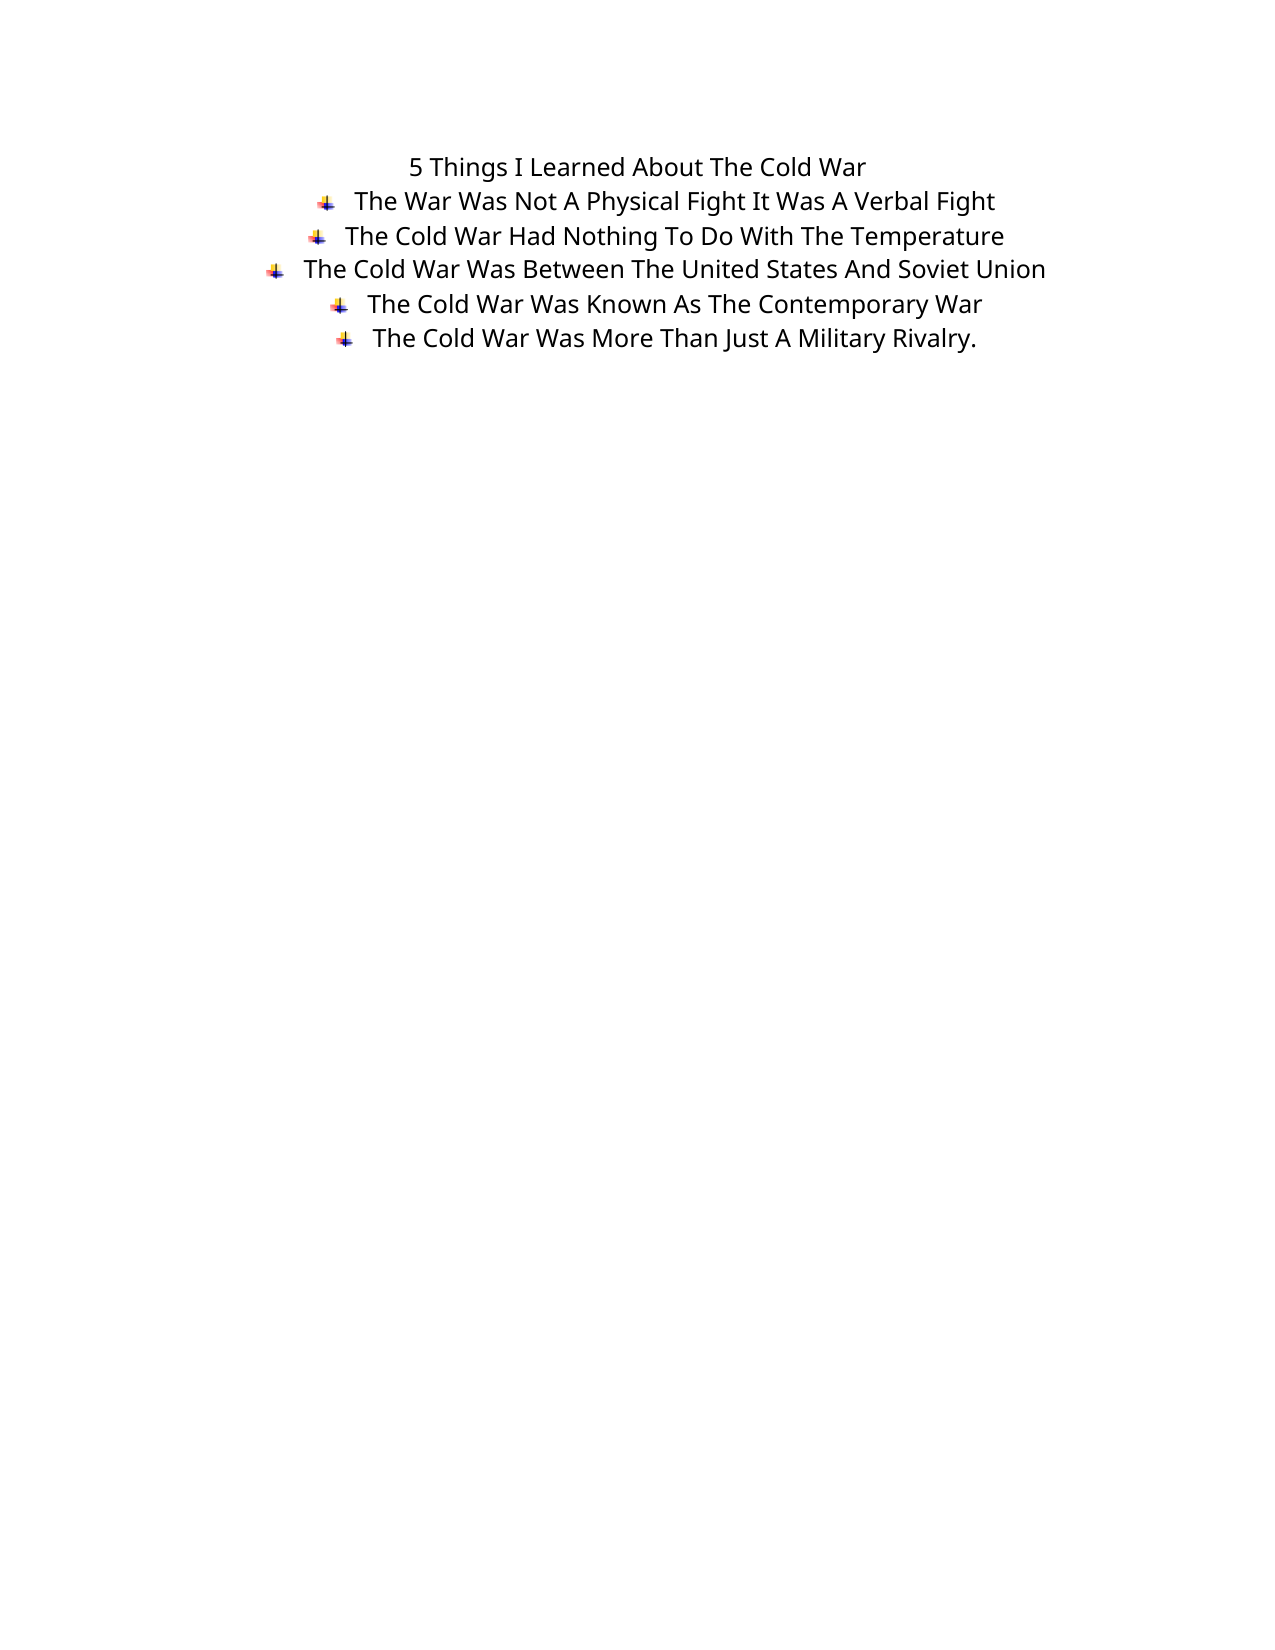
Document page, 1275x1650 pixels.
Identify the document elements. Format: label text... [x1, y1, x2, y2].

list The Cold War Was More Than Just A Military Rivalry. [225, 320, 1087, 354]
text 5 Things I Learned About The Cold War [187, 150, 1087, 184]
picture [308, 228, 326, 245]
picture [266, 262, 284, 279]
picture [330, 296, 348, 314]
picture [336, 330, 353, 347]
picture [317, 194, 335, 211]
list The Cold War Was Between The United States And Soviet Union [225, 252, 1087, 286]
list The Cold War Had Nothing To Do With The Temperature [225, 218, 1087, 252]
list The Cold War Was Known As The Contemporary War [225, 286, 1087, 320]
list The War Was Not A Physical Fight It Was A Verbal Fight [225, 184, 1087, 218]
